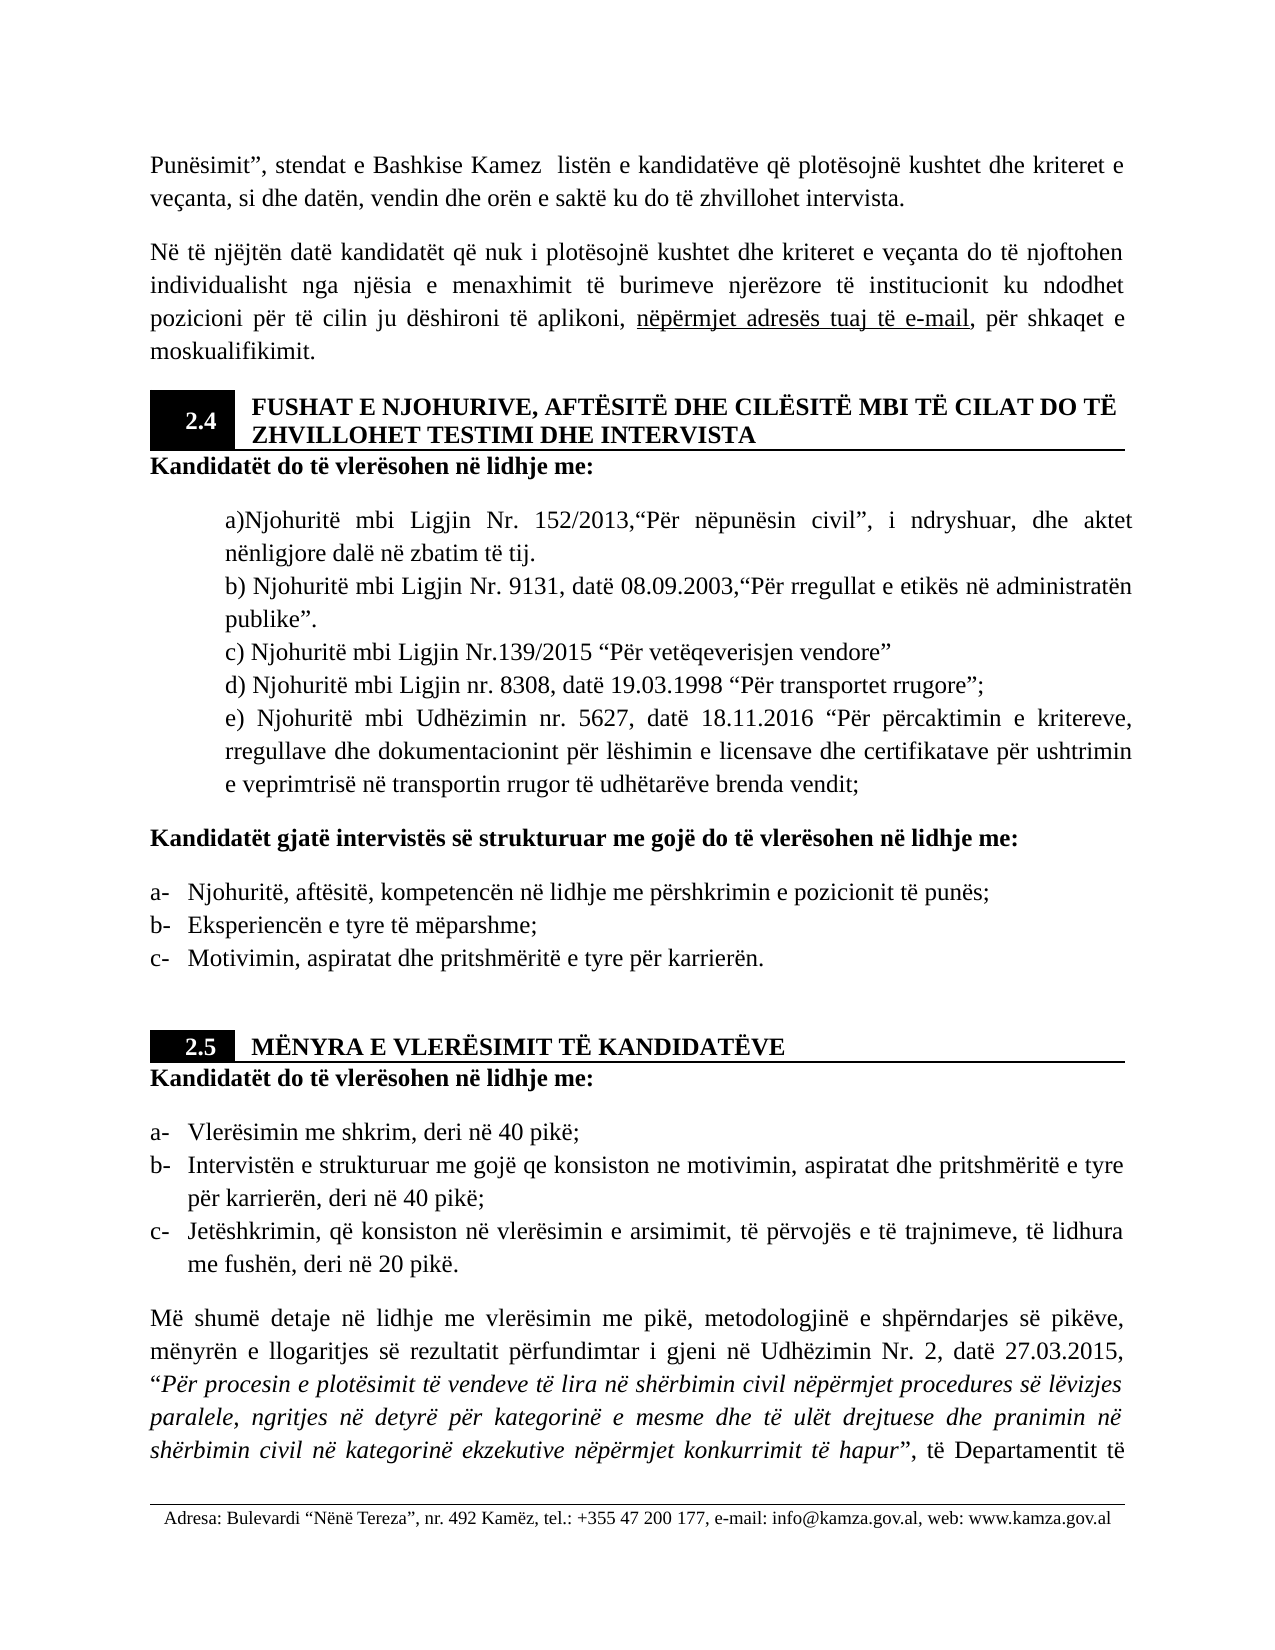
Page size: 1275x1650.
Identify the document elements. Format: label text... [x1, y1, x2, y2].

list d) Njohuritë mbi Ligjin nr. 8308, datë 19.03.1998 “Për transportet rrugore”; [225, 670, 1133, 699]
table_header MËNYRA E VLERËSIMIT TË KANDIDATËVE [235, 1030, 1125, 1061]
list Vlerësimin me shkrim, deri në 40 pikë; [150, 1117, 1125, 1146]
text Në të njëjtën datë kandidatët që nuk i plotësojnë kushtet dhe kriteret e veçanta do të njoftohen individualisht nga njësia e menaxhimit të burimeve njerëzore të institucionit ku ndodhet pozicioni për të cilin ju dëshironi të aplikoni, nëpërmjet adresës tuaj të e-mail, për shkaqet e moskualifikimit. [150, 237, 1125, 365]
list Njohuritë, aftësitë, kompetencën në lidhje me përshkrimin e pozicionit të punës; [150, 877, 1125, 906]
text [150, 150, 1125, 212]
text Kandidatët gjatë intervistës së strukturuar me gojë do të vlerësohen në lidhje me: [150, 823, 1125, 852]
list b) Njohuritë mbi Ligjin Nr. 9131, datë 08.09.2003,“Për rregullat e etikës në administratën publike”. [225, 571, 1133, 633]
list c) Njohuritë mbi Ligjin Nr.139/2015 “Për vetëqeverisjen vendore” [225, 637, 1133, 666]
text Kandidatët do të vlerësohen në lidhje me: [150, 1063, 1125, 1092]
text Kandidatët do të vlerësohen në lidhje me: [150, 451, 1133, 480]
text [150, 1303, 1125, 1464]
table_header 2.4 [152, 392, 233, 449]
list Eksperiencën e tyre të mëparshme; [150, 910, 1125, 939]
list Intervistën e strukturuar me gojë qe konsiston ne motivimin, aspiratat dhe pritshmëritë e tyre për karrierën, deri në 40 pikë; [150, 1150, 1125, 1212]
list Motivimin, aspiratat dhe pritshmëritë e tyre për karrierën. [150, 943, 1125, 972]
table_header FUSHAT E NJOHURIVE, AFTËSITË DHE CILËSITË MBI TË CILAT DO TË ZHVILLOHET TESTIMI DHE INTERVISTA [235, 390, 1125, 449]
list Jetëshkrimin, që konsiston në vlerësimin e arsimimit, të përvojës e të trajnimeve, të lidhura me fushën, deri në 20 pikë. [150, 1216, 1125, 1278]
list e) Njohuritë mbi Udhëzimin nr. 5627, datë 18.11.2016 “Për përcaktimin e kritereve, rregullave dhe dokumentacionint për lëshimin e licensave dhe certifikatave për ushtrimin e veprimtrisë në transportin rrugor të udhëtarëve brenda vendit; [225, 703, 1133, 798]
table_header 2.5 [152, 1032, 233, 1061]
list a)Njohuritë mbi Ligjin Nr. 152/2013,“Për nëpunësin civil”, i ndryshuar, dhe aktet nënligjore dalë në zbatim të tij. [225, 505, 1133, 567]
